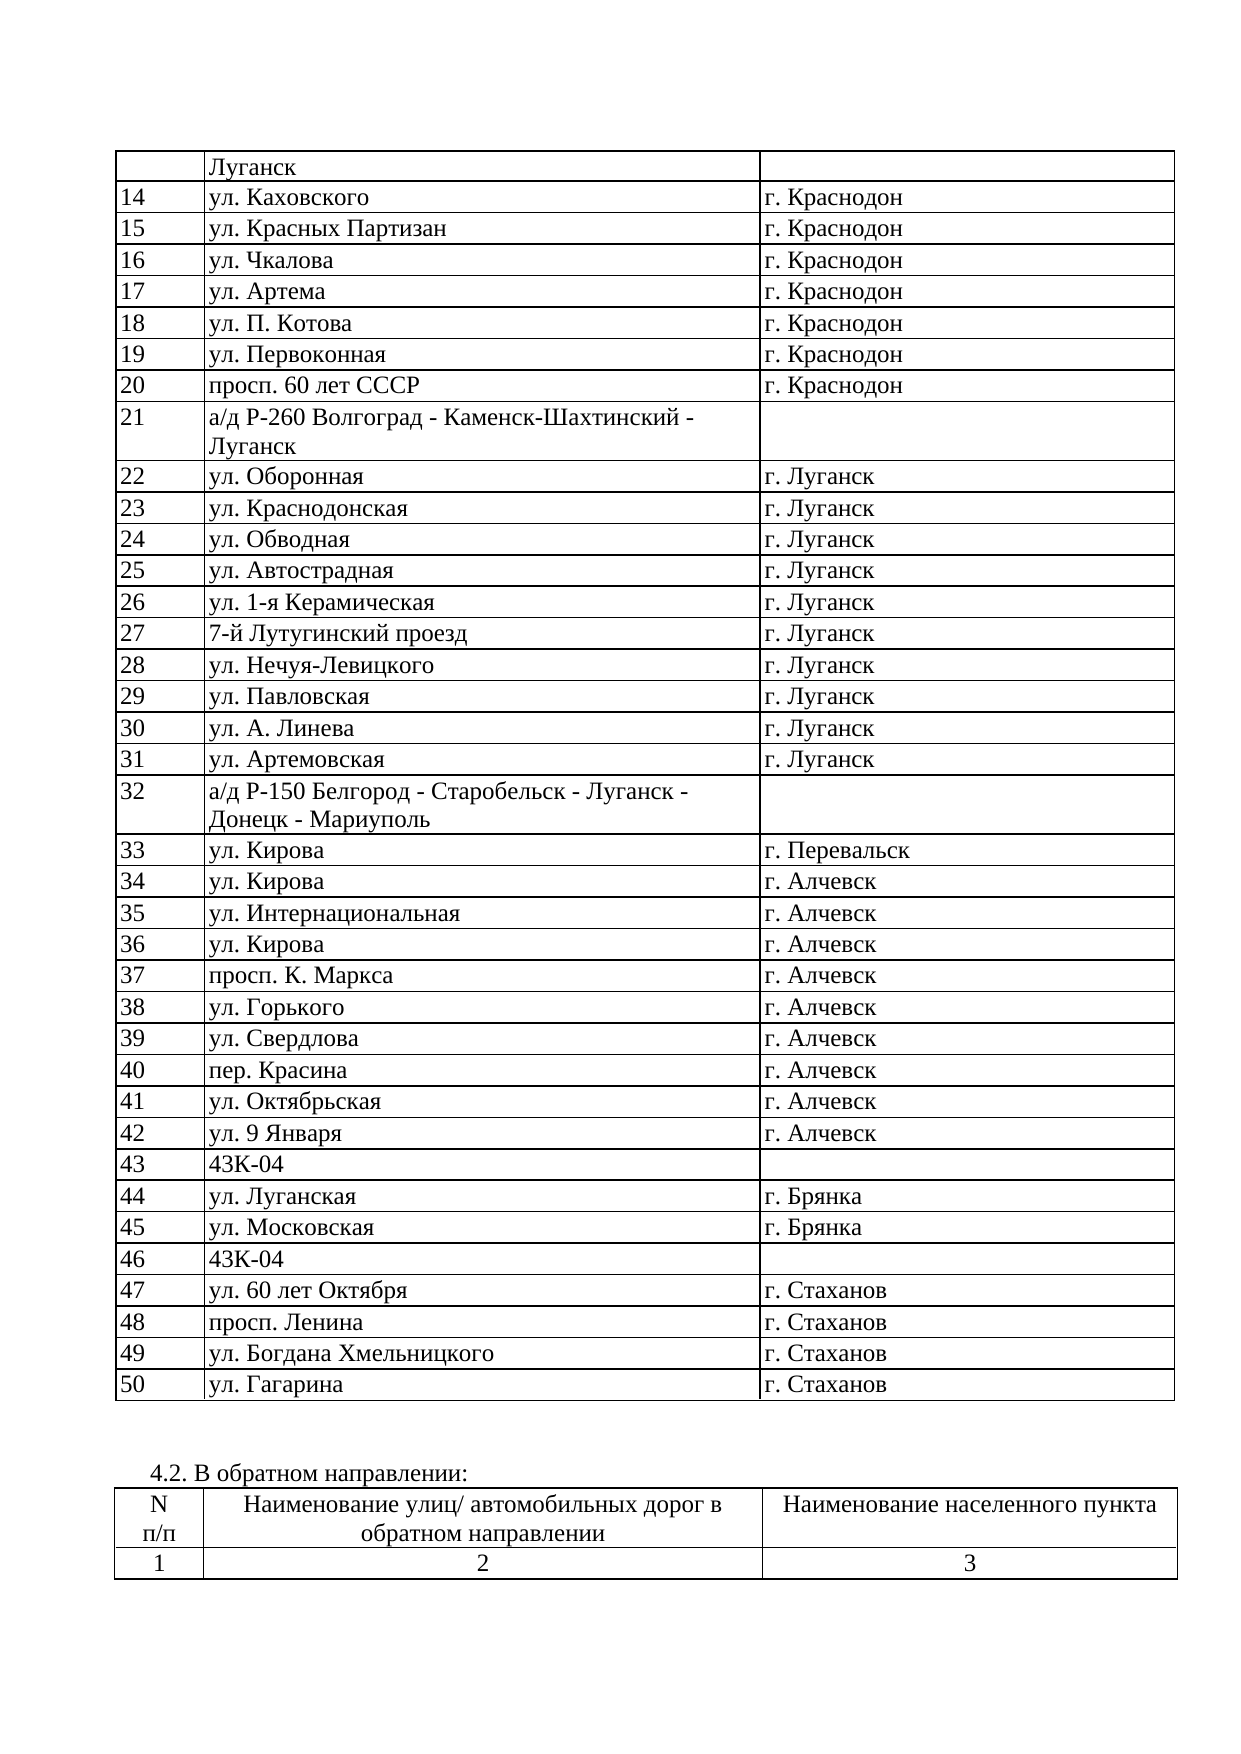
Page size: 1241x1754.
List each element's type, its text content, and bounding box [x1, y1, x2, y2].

table_cell а/д Р-260 Волгоград - Каменск-Шахтинский - Луганск [205, 402, 759, 459]
table_cell ул. П. Котова [205, 308, 759, 338]
table_cell 43К-04 [205, 1150, 759, 1179]
table_cell 26 [117, 587, 204, 617]
table_cell ул. Артема [205, 276, 759, 306]
table_cell 14 [117, 182, 204, 212]
table_cell ул. Павловская [205, 681, 759, 711]
table_cell 44 [117, 1181, 204, 1211]
table_cell 19 [117, 339, 204, 369]
table_cell г. Алчевск [761, 898, 1174, 928]
table_cell ул. Интернациональная [205, 898, 759, 928]
table_cell просп. К. Маркса [205, 961, 759, 991]
table_cell 28 [117, 650, 204, 680]
table_cell 33 [117, 835, 204, 865]
table_cell ул. Горького [205, 992, 759, 1022]
table_cell ул. Автострадная [205, 556, 759, 585]
table_cell ул. Гагарина [205, 1370, 759, 1399]
table_cell 18 [117, 308, 204, 338]
table_cell ул. Чкалова [205, 245, 759, 275]
table_cell г. Краснодон [761, 371, 1174, 401]
table_cell 21 [117, 402, 204, 459]
table_cell г. Алчевск [761, 992, 1174, 1022]
table_cell 31 [117, 744, 204, 774]
table_cell г. Луганск [761, 650, 1174, 680]
table_cell г. Луганск [761, 744, 1174, 774]
table_cell 49 [117, 1338, 204, 1368]
table_cell г. Краснодон [761, 308, 1174, 338]
table_cell ул. Кирова [205, 929, 759, 959]
table_header Наименование населенного пункта [763, 1489, 1177, 1546]
table_cell г. Стаханов [761, 1275, 1174, 1305]
table_cell г. Луганск [761, 713, 1174, 743]
table_cell г. Стаханов [761, 1338, 1174, 1368]
table_cell г. Алчевск [761, 1024, 1174, 1053]
table_cell г. Стаханов [761, 1307, 1174, 1337]
text 4.2. В обратном направлении: [150, 1458, 1090, 1487]
table_header Наименование улиц/ автомобильных дорог в обратном направлении [204, 1489, 762, 1546]
table_cell ул. Первоконная [205, 339, 759, 369]
table_cell 16 [117, 245, 204, 275]
table_cell ул. Каховского [205, 182, 759, 212]
table_cell [761, 152, 1174, 180]
table_cell 24 [117, 524, 204, 554]
table_cell ул. Богдана Хмельницкого [205, 1338, 759, 1368]
table_cell 43К-04 [205, 1244, 759, 1274]
table_cell 46 [117, 1244, 204, 1274]
table_cell ул. Кирова [205, 835, 759, 865]
table_cell г. Луганск [761, 461, 1174, 491]
table_cell 1 [115, 1548, 203, 1578]
table_cell 39 [117, 1024, 204, 1053]
table_cell ул. Кирова [205, 866, 759, 896]
table_cell г. Алчевск [761, 1055, 1174, 1085]
table_cell г. Краснодон [761, 245, 1174, 275]
table_cell а/д Р-150 Белгород - Старобельск - Луганск - Донецк - Мариуполь [205, 776, 759, 833]
table_cell г. Алчевск [761, 1118, 1174, 1148]
table_cell г. Брянка [761, 1181, 1174, 1211]
table_cell ул. 1-я Керамическая [205, 587, 759, 617]
table_cell 7-й Лутугинский проезд [205, 618, 759, 648]
table_cell ул. Октябрьская [205, 1087, 759, 1116]
table_cell 23 [117, 493, 204, 522]
table_cell 20 [117, 371, 204, 401]
table_cell 27 [117, 618, 204, 648]
table_cell ул. Московская [205, 1212, 759, 1242]
table_cell 13 [117, 152, 204, 180]
table_cell ул. А. Линева [205, 713, 759, 743]
table_cell г. Алчевск [761, 1087, 1174, 1116]
table_cell г. Краснодон [761, 182, 1174, 212]
table_cell ул. 60 лет Октября [205, 1275, 759, 1305]
table_cell ул. Свердлова [205, 1024, 759, 1053]
table_cell г. Луганск [761, 524, 1174, 554]
table_cell просп. 60 лет СССР [205, 371, 759, 401]
table_cell 17 [117, 276, 204, 306]
table_cell ул. Оборонная [205, 461, 759, 491]
table_cell 15 [117, 213, 204, 243]
table_cell ул. 9 Января [205, 1118, 759, 1148]
table_cell 2 [204, 1548, 762, 1578]
table_cell 40 [117, 1055, 204, 1085]
table_cell ул. Обводная [205, 524, 759, 554]
table_cell 48 [117, 1307, 204, 1337]
table_cell г. Луганск [761, 493, 1174, 522]
table_cell г. Брянка [761, 1212, 1174, 1242]
table_cell ул. Луганская [205, 1181, 759, 1211]
table_cell 36 [117, 929, 204, 959]
table_cell г. Луганск [761, 618, 1174, 648]
table_cell 3 [763, 1546, 1177, 1578]
table_cell ул. Артемовская [205, 744, 759, 774]
table_cell 38 [117, 992, 204, 1022]
table_cell 29 [117, 681, 204, 711]
table_cell г. Луганск [761, 681, 1174, 711]
table_cell 42 [117, 1118, 204, 1148]
table_cell г. Алчевск [761, 961, 1174, 991]
table_cell г. Луганск [761, 556, 1174, 585]
table_cell просп. Ленина [205, 1307, 759, 1337]
table_header N п/п [115, 1489, 203, 1546]
table_cell [761, 1150, 1174, 1179]
table_cell 45 [117, 1212, 204, 1242]
table_cell 34 [117, 866, 204, 896]
table_cell [761, 1244, 1174, 1274]
table_cell 37 [117, 961, 204, 991]
table_cell [761, 776, 1174, 833]
table_cell г. Стаханов [761, 1370, 1174, 1399]
table_cell г. Алчевск [761, 929, 1174, 959]
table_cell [205, 152, 759, 180]
table_cell [761, 402, 1174, 459]
table_cell 35 [117, 898, 204, 928]
table_cell г. Краснодон [761, 213, 1174, 243]
table_cell 25 [117, 556, 204, 585]
table_cell 30 [117, 713, 204, 743]
table_cell 50 [117, 1370, 204, 1399]
table_cell г. Алчевск [761, 866, 1174, 896]
table_cell 41 [117, 1087, 204, 1116]
table_cell г. Краснодон [761, 339, 1174, 369]
table_cell 22 [117, 461, 204, 491]
table_cell ул. Краснодонская [205, 493, 759, 522]
table_cell г. Перевальск [761, 835, 1174, 865]
table_cell 47 [117, 1275, 204, 1305]
table_cell 43 [117, 1150, 204, 1179]
table_cell 32 [117, 776, 204, 833]
table_cell г. Луганск [761, 587, 1174, 617]
table_cell ул. Нечуя-Левицкого [205, 650, 759, 680]
table_cell пер. Красина [205, 1055, 759, 1085]
table_cell ул. Красных Партизан [205, 213, 759, 243]
table_cell г. Краснодон [761, 276, 1174, 306]
